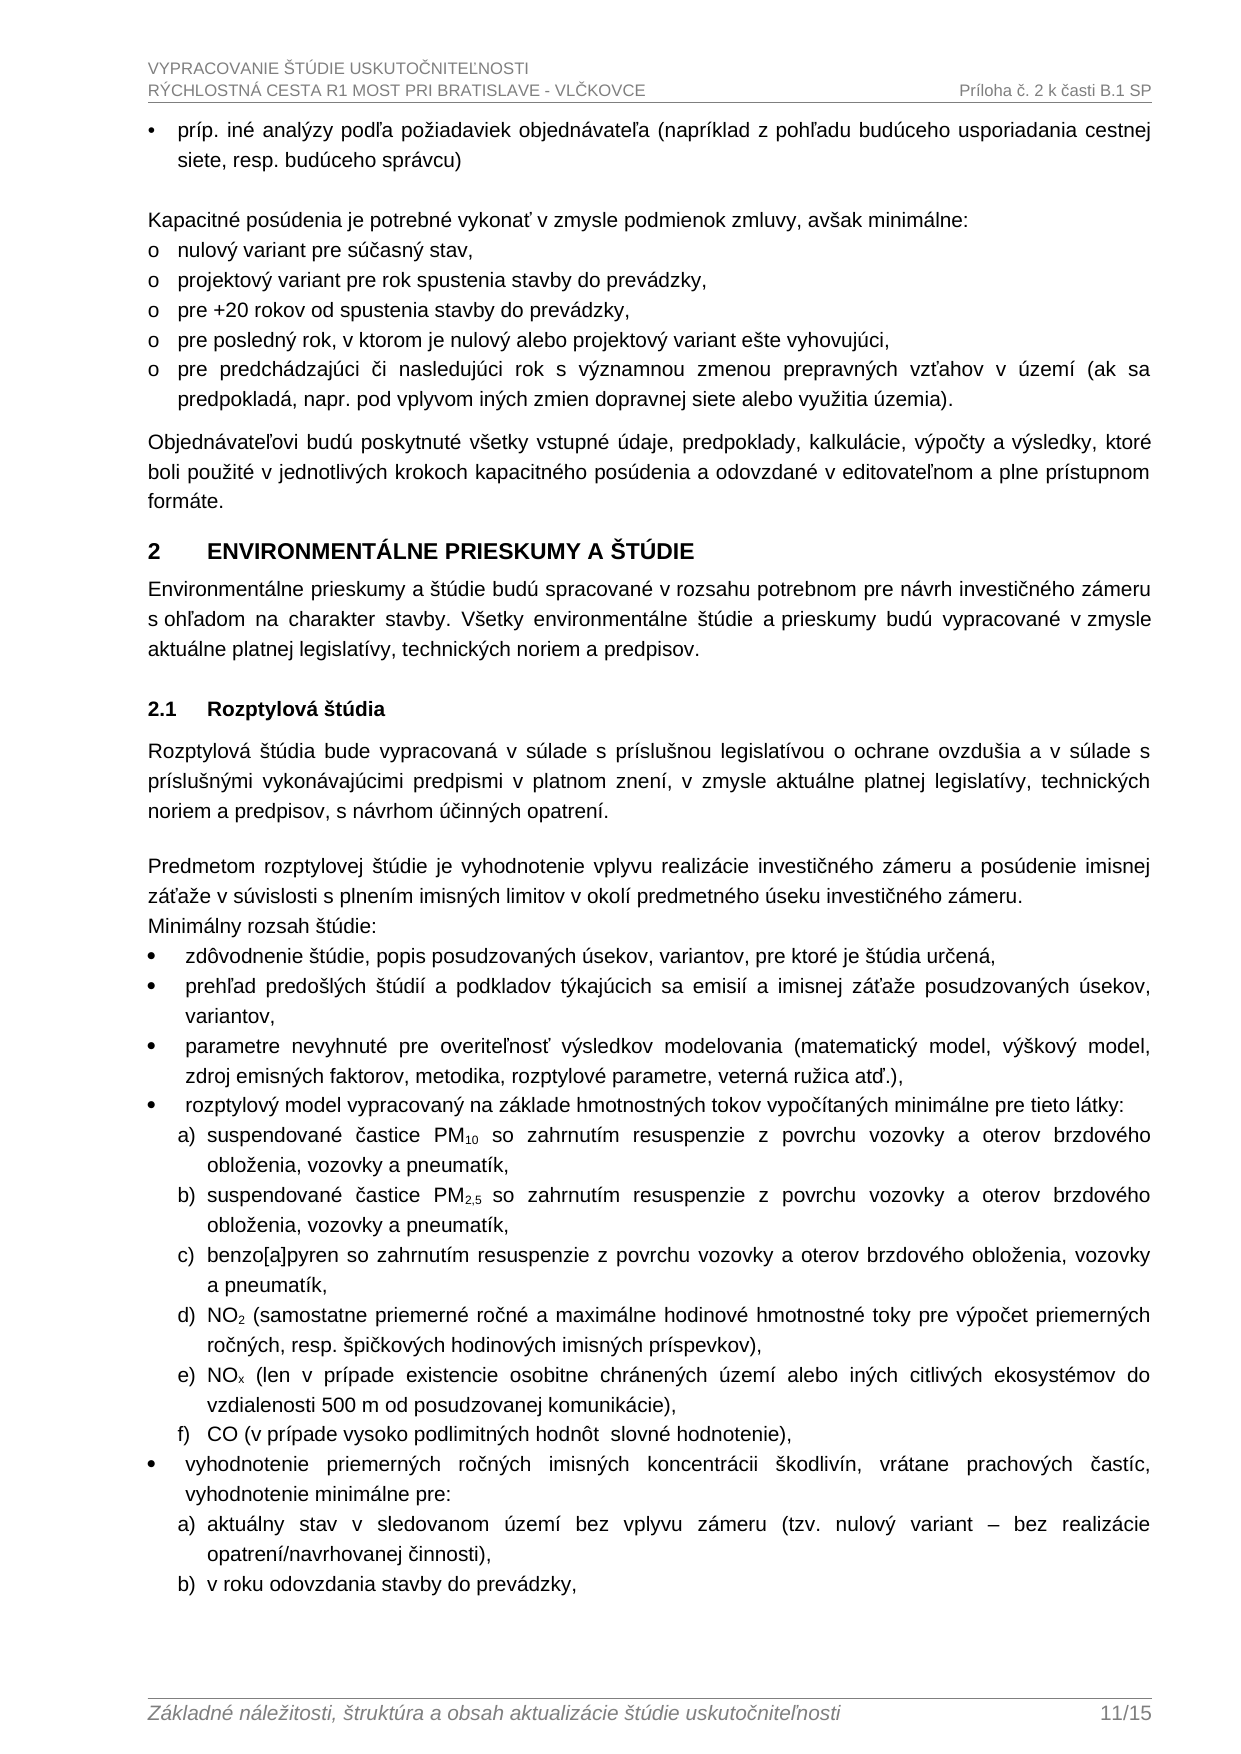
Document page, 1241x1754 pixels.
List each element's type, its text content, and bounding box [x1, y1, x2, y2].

text o pre +20 rokov od spustenia stavby do prevádzky, [148, 297, 1152, 321]
text o pre posledný rok, v ktorom je nulový alebo projektový variant ešte vyhovujúci, [148, 327, 1152, 351]
list vyhodnotenie priemerných ročných imisných koncentrácii škodlivín, vrátane prachových častíc, vyhodnotenie minimálne pre: [148, 1452, 1152, 1506]
text b) suspendované častice PM2,5 so zahrnutím resuspenzie z povrchu vozovky a oterov brzdového obloženia, vozovky a pneumatík, [177, 1183, 1152, 1237]
text f) CO (v prípade vysoko podlimitných hodnôt slovné hodnotenie), [177, 1422, 1152, 1446]
list rozptylový model vypracovaný na základe hmotnostných tokov vypočítaných minimálne pre tieto látky: [148, 1093, 1152, 1117]
subtitle 2 Environmentálne prieskumy a štúdie [148, 538, 1152, 564]
text a) suspendované častice PM10 so zahrnutím resuspenzie z povrchu vozovky a oterov brzdového obloženia, vozovky a pneumatík, [177, 1123, 1152, 1177]
text • príp. iné analýzy podľa požiadaviek objednávateľa (napríklad z pohľadu budúceho usporiadania cestnej siete, resp. budúceho správcu) [148, 118, 1152, 172]
text d) NO2 (samostatne priemerné ročné a maximálne hodinové hmotnostné toky pre výpočet priemerných ročných, resp. špičkových hodinových imisných príspevkov), [177, 1303, 1152, 1357]
text o projektový variant pre rok spustenia stavby do prevádzky, [148, 268, 1152, 292]
list zdôvodnenie štúdie, popis posudzovaných úsekov, variantov, pre ktoré je štúdia určená, [148, 943, 1152, 968]
text Environmentálne prieskumy a štúdie budú spracované v rozsahu potrebnom pre návrh investičného zámeru s ohľadom na charakter stavby. Všetky environmentálne štúdie a prieskumy budú vypracované v zmysle aktuálne platnej legislatívy, technických noriem a predpisov. [148, 577, 1152, 661]
list parametre nevyhnuté pre overiteľnosť výsledkov modelovania (matematický model, výškový model, zdroj emisných faktorov, metodika, rozptylové parametre, veterná ružica atď.), [148, 1033, 1152, 1087]
text o nulový variant pre súčasný stav, [148, 238, 1152, 262]
text o pre predchádzajúci či nasledujúci rok s významnou zmenou prepravných vzťahov v území (ak sa predpokladá, napr. pod vplyvom iných zmien dopravnej siete alebo využitia územia). [148, 357, 1152, 411]
text a) aktuálny stav v sledovanom území bez vplyvu zámeru (tzv. nulový variant – bez realizácie opatrení/navrhovanej činnosti), [177, 1512, 1152, 1566]
text Rozptylová štúdia bude vypracovaná v súlade s príslušnou legislatívou o ochrane ovzdušia a v súlade s príslušnými vykonávajúcimi predpismi v platnom znení, v zmysle aktuálne platnej legislatívy, technických noriem a predpisov, s návrhom účinných opatrení. [148, 739, 1152, 823]
text Predmetom rozptylovej štúdie je vyhodnotenie vplyvu realizácie investičného zámeru a posúdenie imisnej záťaže v súvislosti s plnením imisných limitov v okolí predmetného úseku investičného zámeru. [148, 854, 1152, 908]
text Kapacitné posúdenia je potrebné vykonať v zmysle podmienok zmluvy, avšak minimálne: [148, 208, 1152, 232]
text c) benzo[a]pyren so zahrnutím resuspenzie z povrchu vozovky a oterov brzdového obloženia, vozovky a pneumatík, [177, 1243, 1152, 1297]
text Objednávateľovi budú poskytnuté všetky vstupné údaje, predpoklady, kalkulácie, výpočty a výsledky, ktoré boli použité v jednotlivých krokoch kapacitného posúdenia a odovzdané v editovateľnom a plne prístupnom formáte. [148, 429, 1152, 513]
text Minimálny rozsah štúdie: [148, 914, 1152, 938]
text b) v roku odovzdania stavby do prevádzky, [177, 1572, 1152, 1596]
text e) NOx (len v prípade existencie osobitne chránených území alebo iných citlivých ekosystémov do vzdialenosti 500 m od posudzovanej komunikácie), [177, 1362, 1152, 1416]
list prehľad predošlých štúdií a podkladov týkajúcich sa emisií a imisnej záťaže posudzovaných úsekov, variantov, [148, 973, 1152, 1027]
subtitle 2.1 Rozptylová štúdia [148, 697, 1152, 721]
